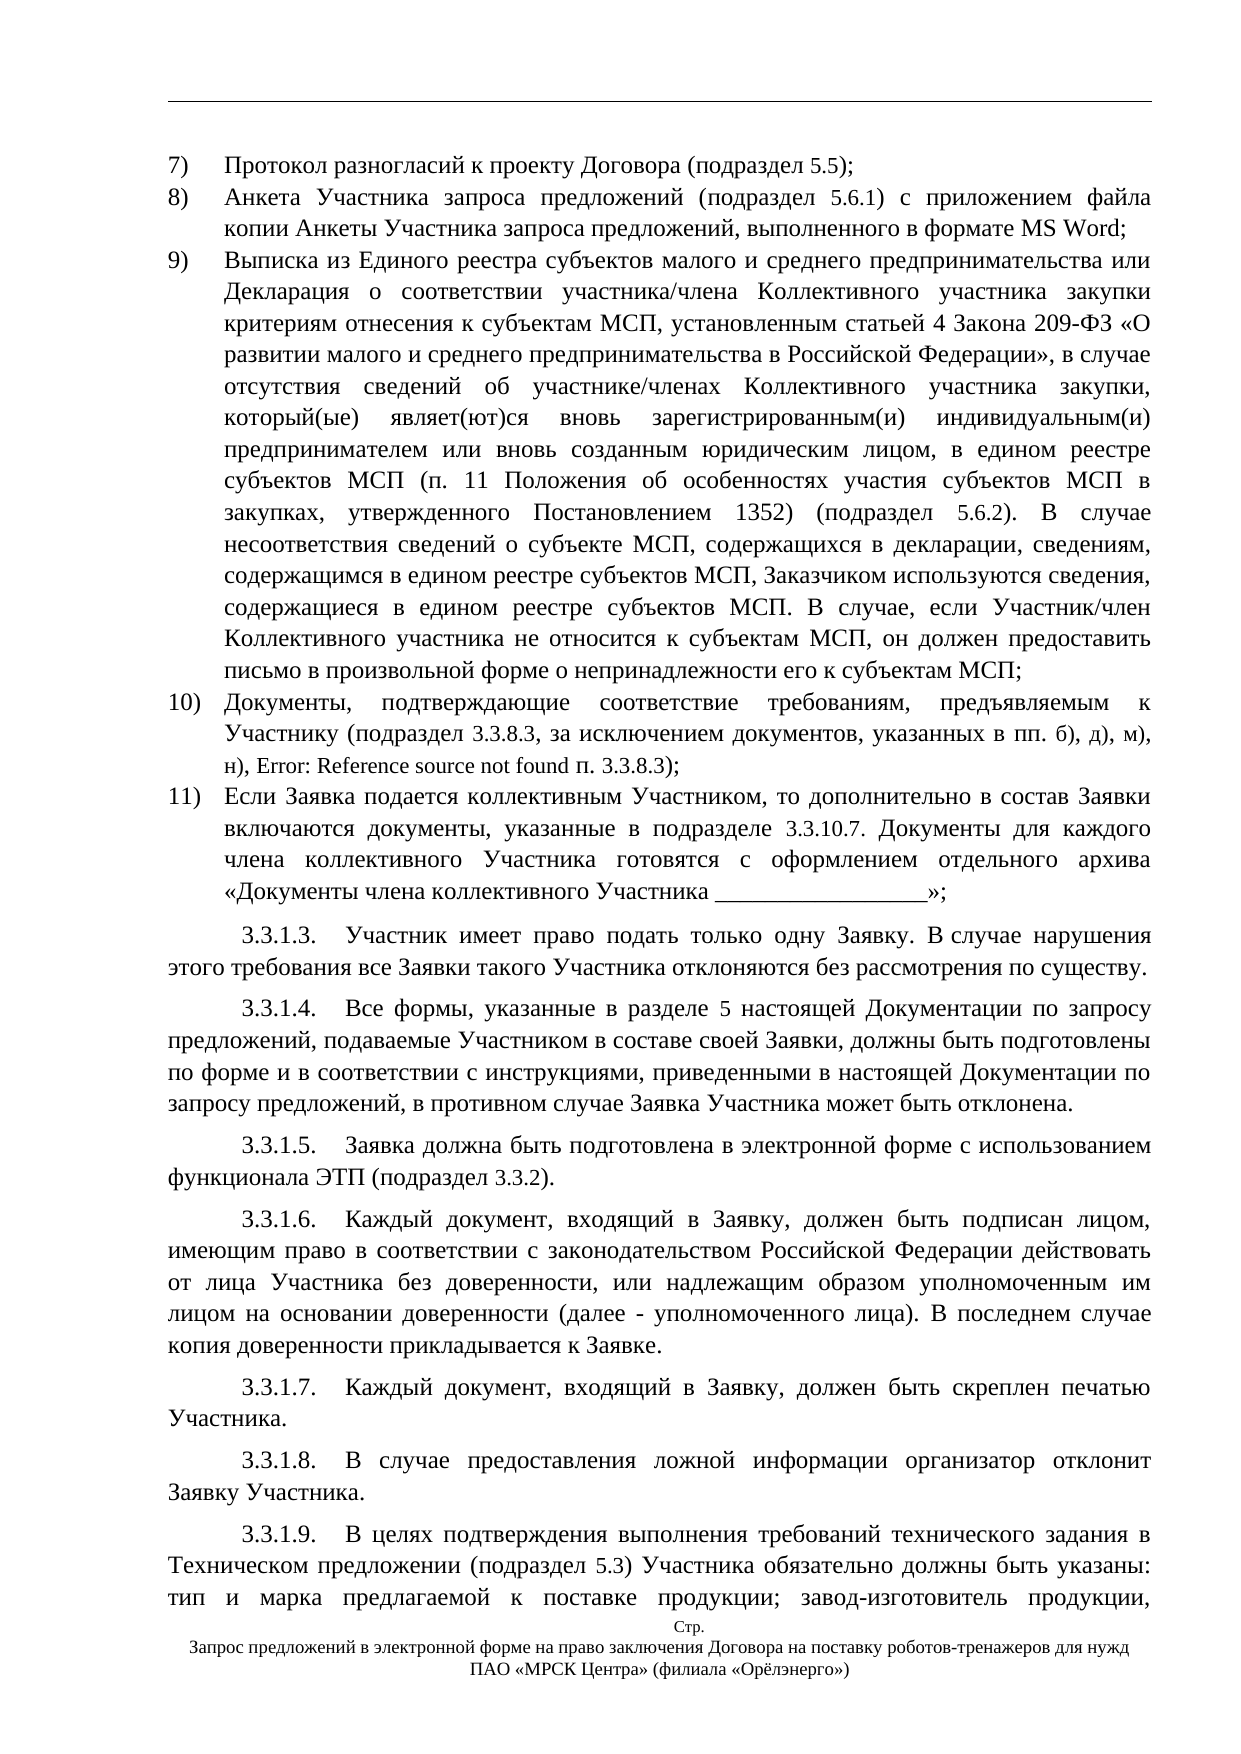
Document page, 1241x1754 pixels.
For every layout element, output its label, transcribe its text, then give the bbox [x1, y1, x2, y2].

list Выписка из Единого реестра субъектов малого и среднего предпринимательства или Декларация о соответствии участника/члена Коллективного участника закупки критериям отнесения к субъектам МСП, установленным статьей 4 Закона 209-ФЗ «О развитии малого и среднего предпринимательства в Российской Федерации», в случае отсутствия сведений об участнике/членах Коллективного участника закупки, который(ые) являет(ют)ся вновь зарегистрированным(и) индивидуальным(и) предпринимателем или вновь созданным юридическим лицом, в едином реестре субъектов МСП (п. 11 Положения об особенностях участия субъектов МСП в закупках, утвержденного Постановлением 1352) (подраздел 5.6.2). В случае несоответствия сведений о субъекте МСП, содержащихся в декларации, сведениям, содержащимся в едином реестре субъектов МСП, Заказчиком используются сведения, содержащиеся в едином реестре субъектов МСП. В случае, если Участник/член Коллективного участника не относится к субъектам МСП, он должен предоставить письмо в произвольной форме о непринадлежности его к субъектам МСП; [168, 245, 1152, 684]
list Если Заявка подается коллективным Участником, то дополнительно в состав Заявки включаются документы, указанные в подразделе 3.3.10.7. Документы для каждого члена коллективного Участника готовятся с оформлением отдельного архива «Документы члена коллективного Участника _________________»; [168, 781, 1152, 905]
list Участник имеет право подать только одну Заявку. В случае нарушения этого требования все Заявки такого Участника отклоняются без рассмотрения по существу. [168, 920, 1152, 980]
list Каждый документ, входящий в Заявку, должен быть скреплен печатью Участника. [168, 1372, 1152, 1432]
list Каждый документ, входящий в Заявку, должен быть подписан лицом, имеющим право в соответствии с законодательством Российской Федерации действовать от лица Участника без доверенности, или надлежащим образом уполномоченным им лицом на основании доверенности (далее - уполномоченного лица). В последнем случае копия доверенности прикладывается к Заявке. [168, 1204, 1152, 1359]
list Заявка должна быть подготовлена в электронной форме с использованием функционала ЭТП (подраздел 3.3.2). [168, 1130, 1152, 1191]
list Все формы, указанные в разделе 5 настоящей Документации по запросу предложений, подаваемые Участником в составе своей Заявки, должны быть подготовлены по форме и в соответствии с инструкциями, приведенными в настоящей Документации по запросу предложений, в противном случае Заявка Участника может быть отклонена. [168, 993, 1152, 1117]
list В случае предоставления ложной информации организатор отклонит Заявку Участника. [168, 1446, 1152, 1506]
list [168, 1519, 1152, 1611]
list Анкета Участника запроса предложений (подраздел 5.6.1) с приложением файла копии Анкеты Участника запроса предложений, выполненного в формате MS Word; [168, 182, 1152, 242]
list Протокол разногласий к проекту Договора (подраздел 5.5); [168, 150, 1152, 179]
